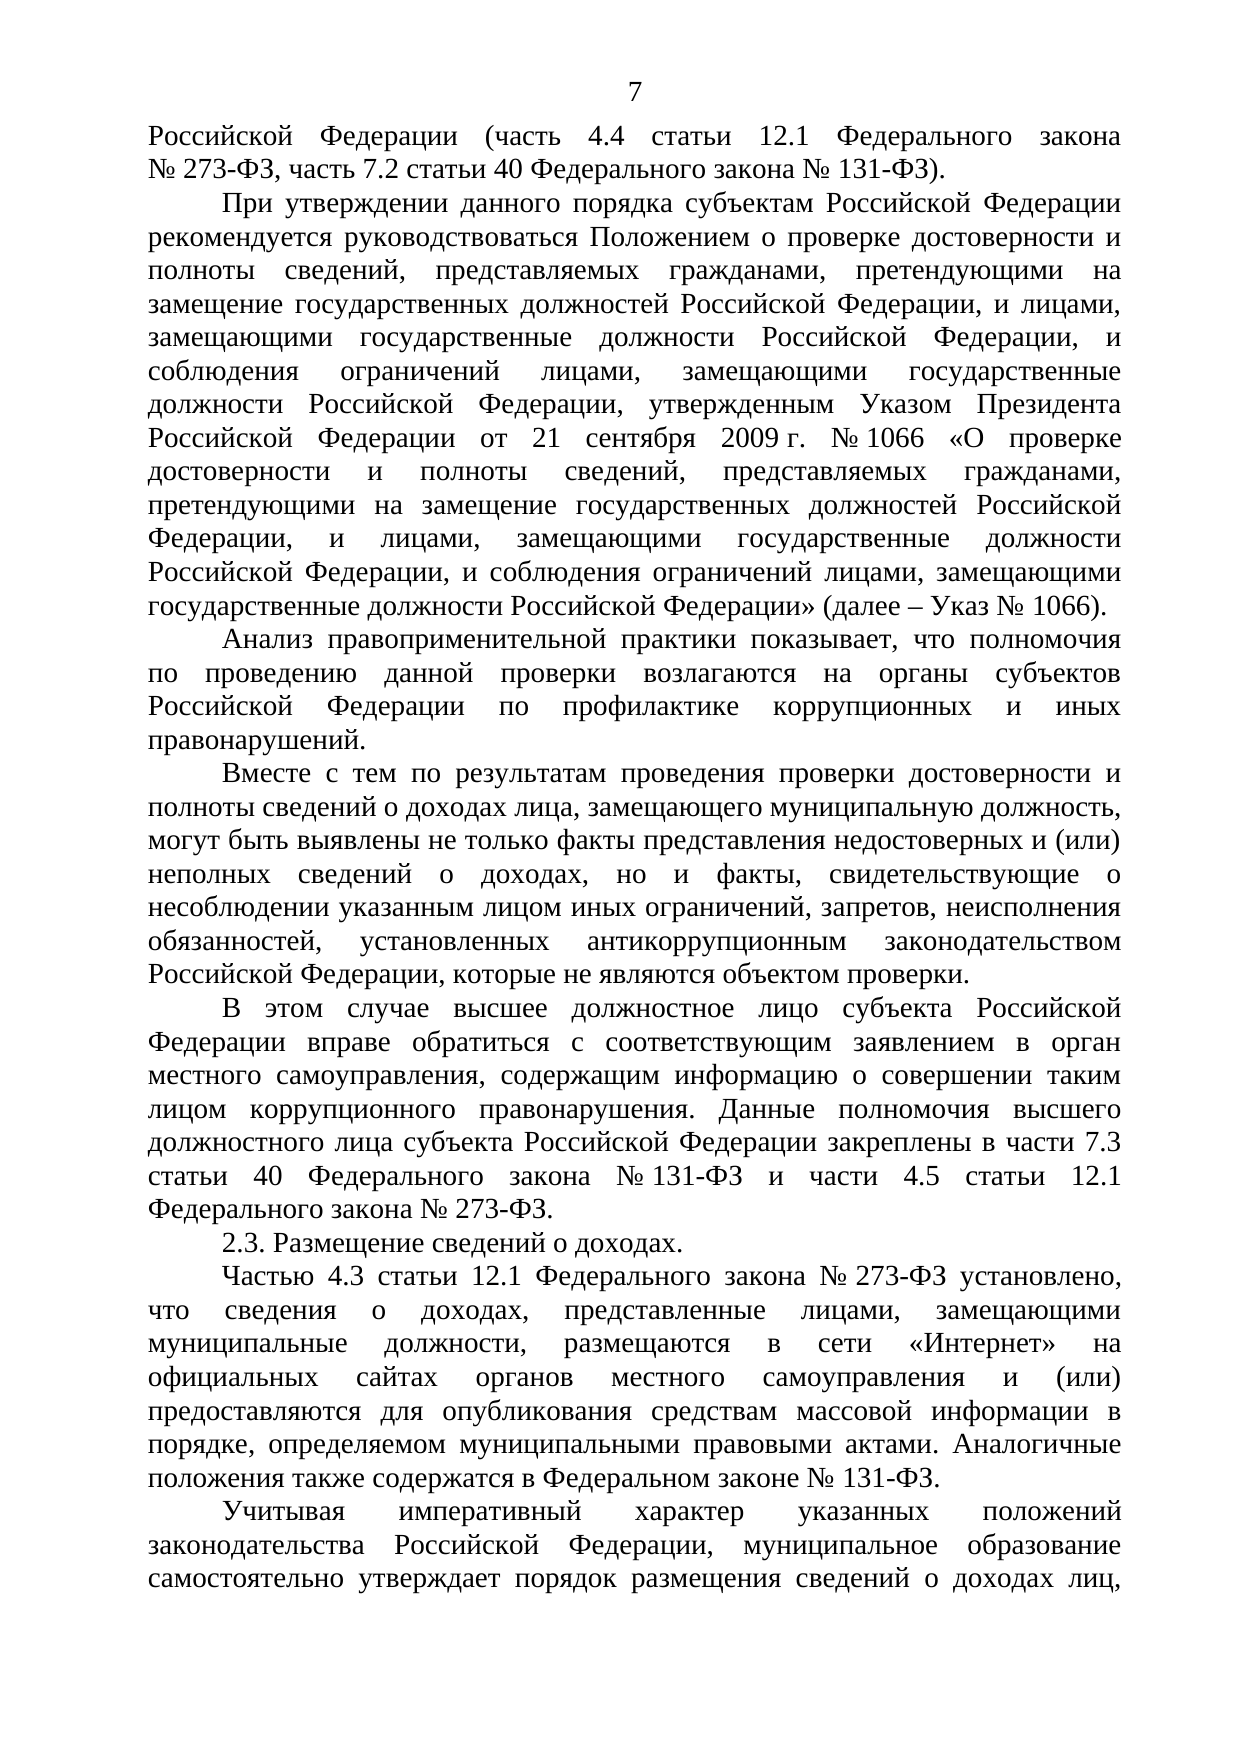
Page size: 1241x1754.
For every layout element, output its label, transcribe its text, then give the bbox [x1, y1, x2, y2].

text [148, 1493, 1122, 1594]
text При утверждении данного порядка субъектам Российской Федерации рекомендуется руководствоваться Положением о проверке достоверности и полноты сведений, представляемых гражданами, претендующими на замещение государственных должностей Российской Федерации, и лицами, замещающими государственные должности Российской Федерации, и соблюдения ограничений лицами, замещающими государственные должности Российской Федерации, утвержденным Указом Президента Российской Федерации от 21 сентября 2009 г. № 1066 «О проверке достоверности и полноты сведений, представляемых гражданами, претендующими на замещение государственных должностей Российской Федерации, и лицами, замещающими государственные должности Российской Федерации, и соблюдения ограничений лицами, замещающими государственные должности Российской Федерации» (далее – Указ № 1066). [148, 185, 1122, 621]
text Анализ правоприменительной практики показывает, что полномочия по проведению данной проверки возлагаются на органы субъектов Российской Федерации по профилактике коррупционных и иных правонарушений. [148, 621, 1122, 755]
text В этом случае высшее должностное лицо субъекта Российской Федерации вправе обратиться с соответствующим заявлением в орган местного самоуправления, содержащим информацию о совершении таким лицом коррупционного правонарушения. Данные полномочия высшего должностного лица субъекта Российской Федерации закреплены в части 7.3 статьи 40 Федерального закона № 131-ФЗ и части 4.5 статьи 12.1 Федерального закона № 273-ФЗ. [148, 990, 1122, 1225]
text Частью 4.3 статьи 12.1 Федерального закона № 273-ФЗ установлено, что сведения о доходах, представленные лицами, замещающими муниципальные должности, размещаются в сети «Интернет» на официальных сайтах органов местного самоуправления и (или) предоставляются для опубликования средствам массовой информации в порядке, определяемом муниципальными правовыми актами. Аналогичные положения также содержатся в Федеральном законе № 131-ФЗ. [148, 1258, 1122, 1493]
text 2.3. Размещение сведений о доходах. [148, 1225, 1122, 1258]
text Вместе с тем по результатам проведения проверки достоверности и полноты сведений о доходах лица, замещающего муниципальную должность, могут быть выявлены не только факты представления недостоверных и (или) неполных сведений о доходах, но и факты, свидетельствующие о несоблюдении указанным лицом иных ограничений, запретов, неисполнения обязанностей, установленных антикоррупционным законодательством Российской Федерации, которые не являются объектом проверки. [148, 755, 1122, 990]
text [148, 118, 1122, 185]
